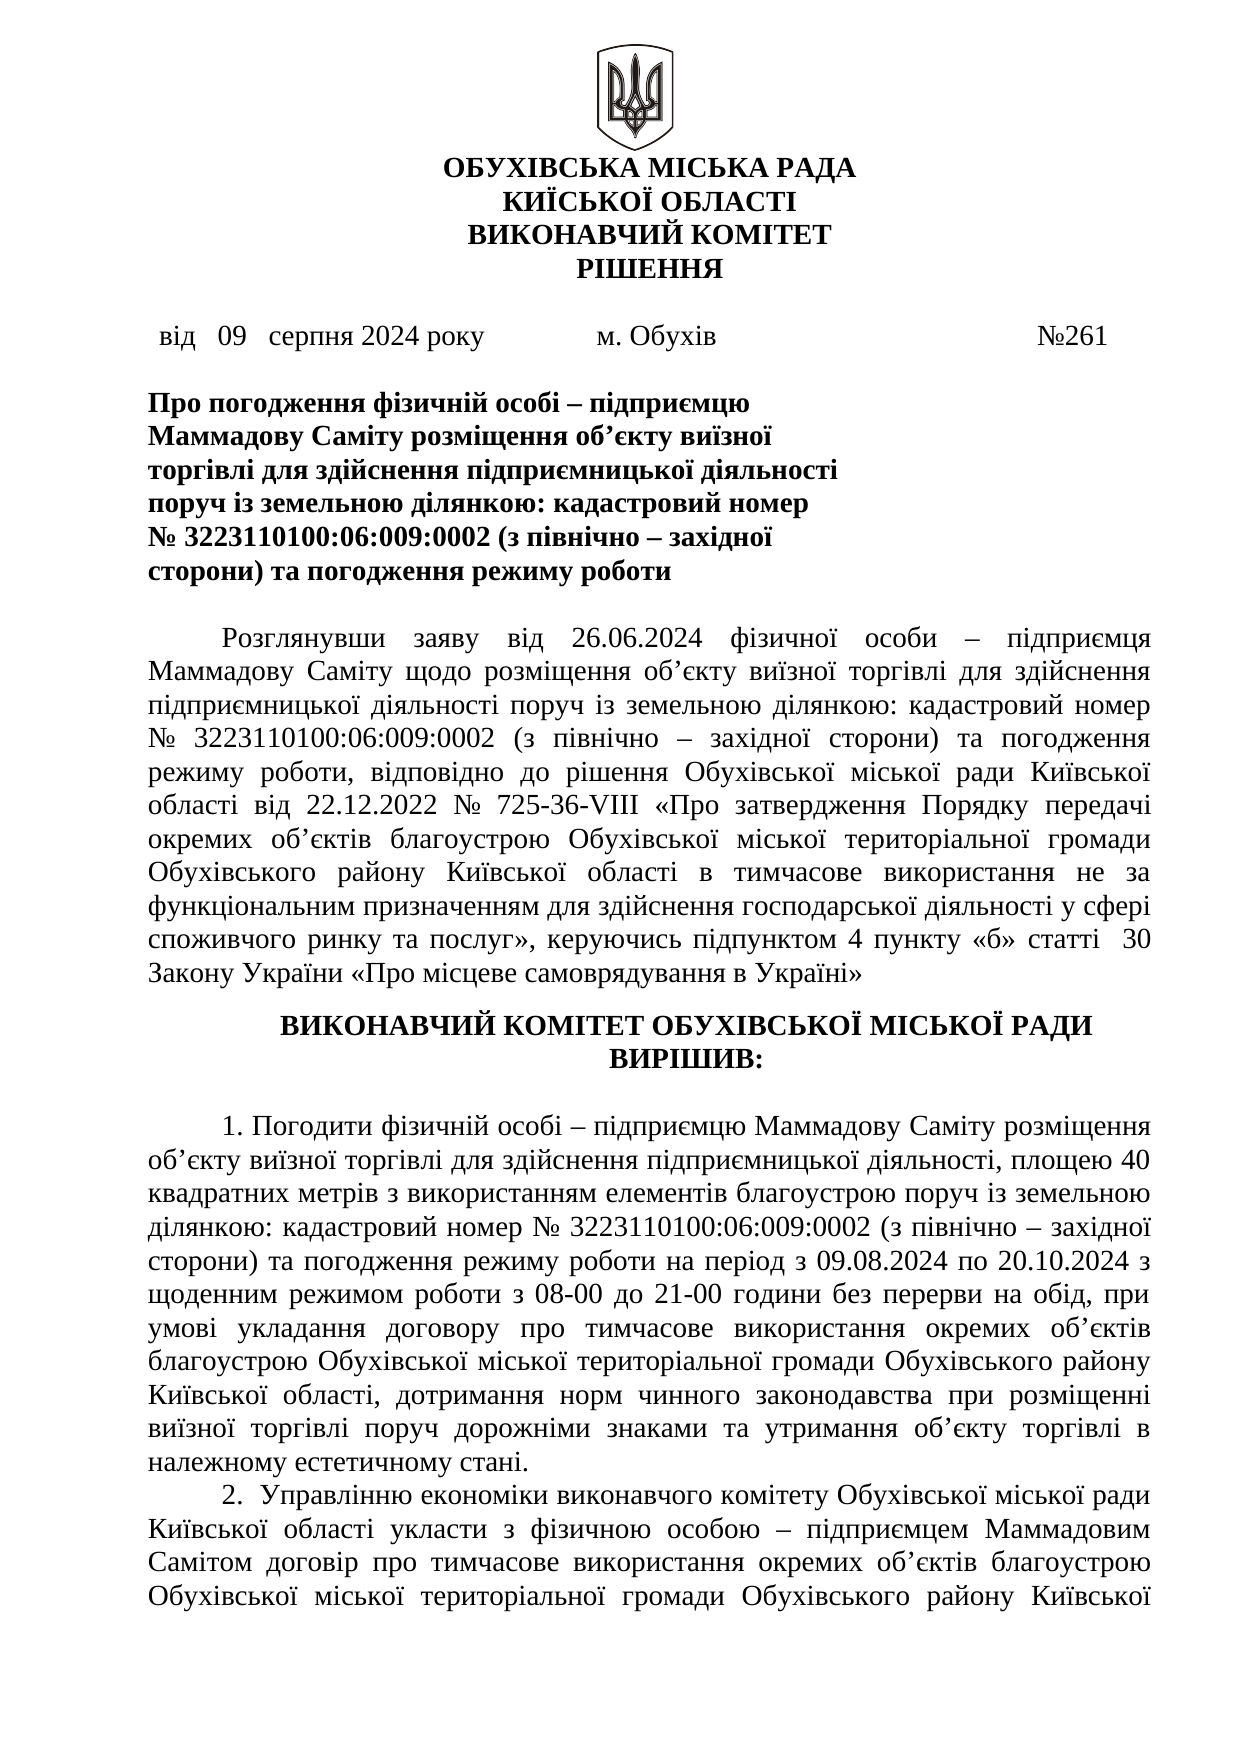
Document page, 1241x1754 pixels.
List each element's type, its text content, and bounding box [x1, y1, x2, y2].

text № 3223110100:06:009:0002 (з північно – західної [148, 519, 1152, 553]
text ОБУХІВСЬКА МІСЬКА РАДА [148, 44, 1152, 184]
text Про погодження фізичній особі – підприємцю [148, 385, 1152, 418]
text Маммадову Саміту розміщення об’єкту виїзної [148, 418, 1152, 452]
text ВИРІШИВ: [148, 1041, 1152, 1075]
table_header м. Обухів [509, 318, 804, 351]
text КИЇСЬКОЇ ОБЛАСТІ [148, 184, 1152, 217]
text 1. Погодити фізичній особі – підприємцю Маммадову Саміту розміщення об’єкту виїзної торгівлі для здійснення підприємницької діяльності, площею 40 квадратних метрів з використанням елементів благоустрою поруч із земельною ділянкою: кадастровий номер № 3223110100:06:009:0002 (з північно – західної сторони) та погодження режиму роботи на період з 09.08.2024 по 20.10.2024 з щоденним режимом роботи з 08-00 до 21-00 години без перерви на обід, при умові укладання договору про тимчасове використання окремих об’єктів благоустрою Обухівської міської територіальної громади Обухівського району Київської області, дотримання норм чинного законодавства при розміщенні виїзної торгівлі поруч дорожніми знаками та утримання об’єкту торгівлі в належному естетичному стані. [148, 1108, 1152, 1477]
text Розглянувши заяву від 26.06.2024 фізичної особи – підприємця Маммадову Саміту щодо розміщення об’єкту виїзної торгівлі для здійснення підприємницької діяльності поруч із земельною ділянкою: кадастровий номер № 3223110100:06:009:0002 (з північно – західної сторони) та погодження режиму роботи, відповідно до рішення Обухівської міської ради Київської області від 22.12.2022 № 725-36-VIII «Про затвердження Порядку передачі окремих об’єктів благоустрою Обухівської міської територіальної громади Обухівського району Київської області в тимчасове використання не за функціональним призначенням для здійснення господарської діяльності у сфері споживчого ринку та послуг», керуючись підпунктом 4 пункту «б» статті 30 Закону України «Про місцеве самоврядування в Україні» [148, 620, 1152, 989]
text сторони) та погодження режиму роботи [148, 553, 1152, 586]
text РІШЕННЯ [148, 251, 1152, 284]
text ВИКОНАВЧИЙ КОМІТЕТ [148, 217, 1152, 251]
text торгівлі для здійснення підприємницької діяльності [148, 452, 1152, 486]
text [148, 1477, 1152, 1612]
table_header №261 [804, 318, 1152, 351]
text поруч із земельною ділянкою: кадастровий номер [148, 486, 1152, 519]
text ВИКОНАВЧИЙ КОМІТЕТ ОБУХІВСЬКОЇ МІСЬКОЇ РАДИ [148, 1008, 1152, 1041]
table_header від 09 серпня 2024 року [148, 318, 508, 351]
